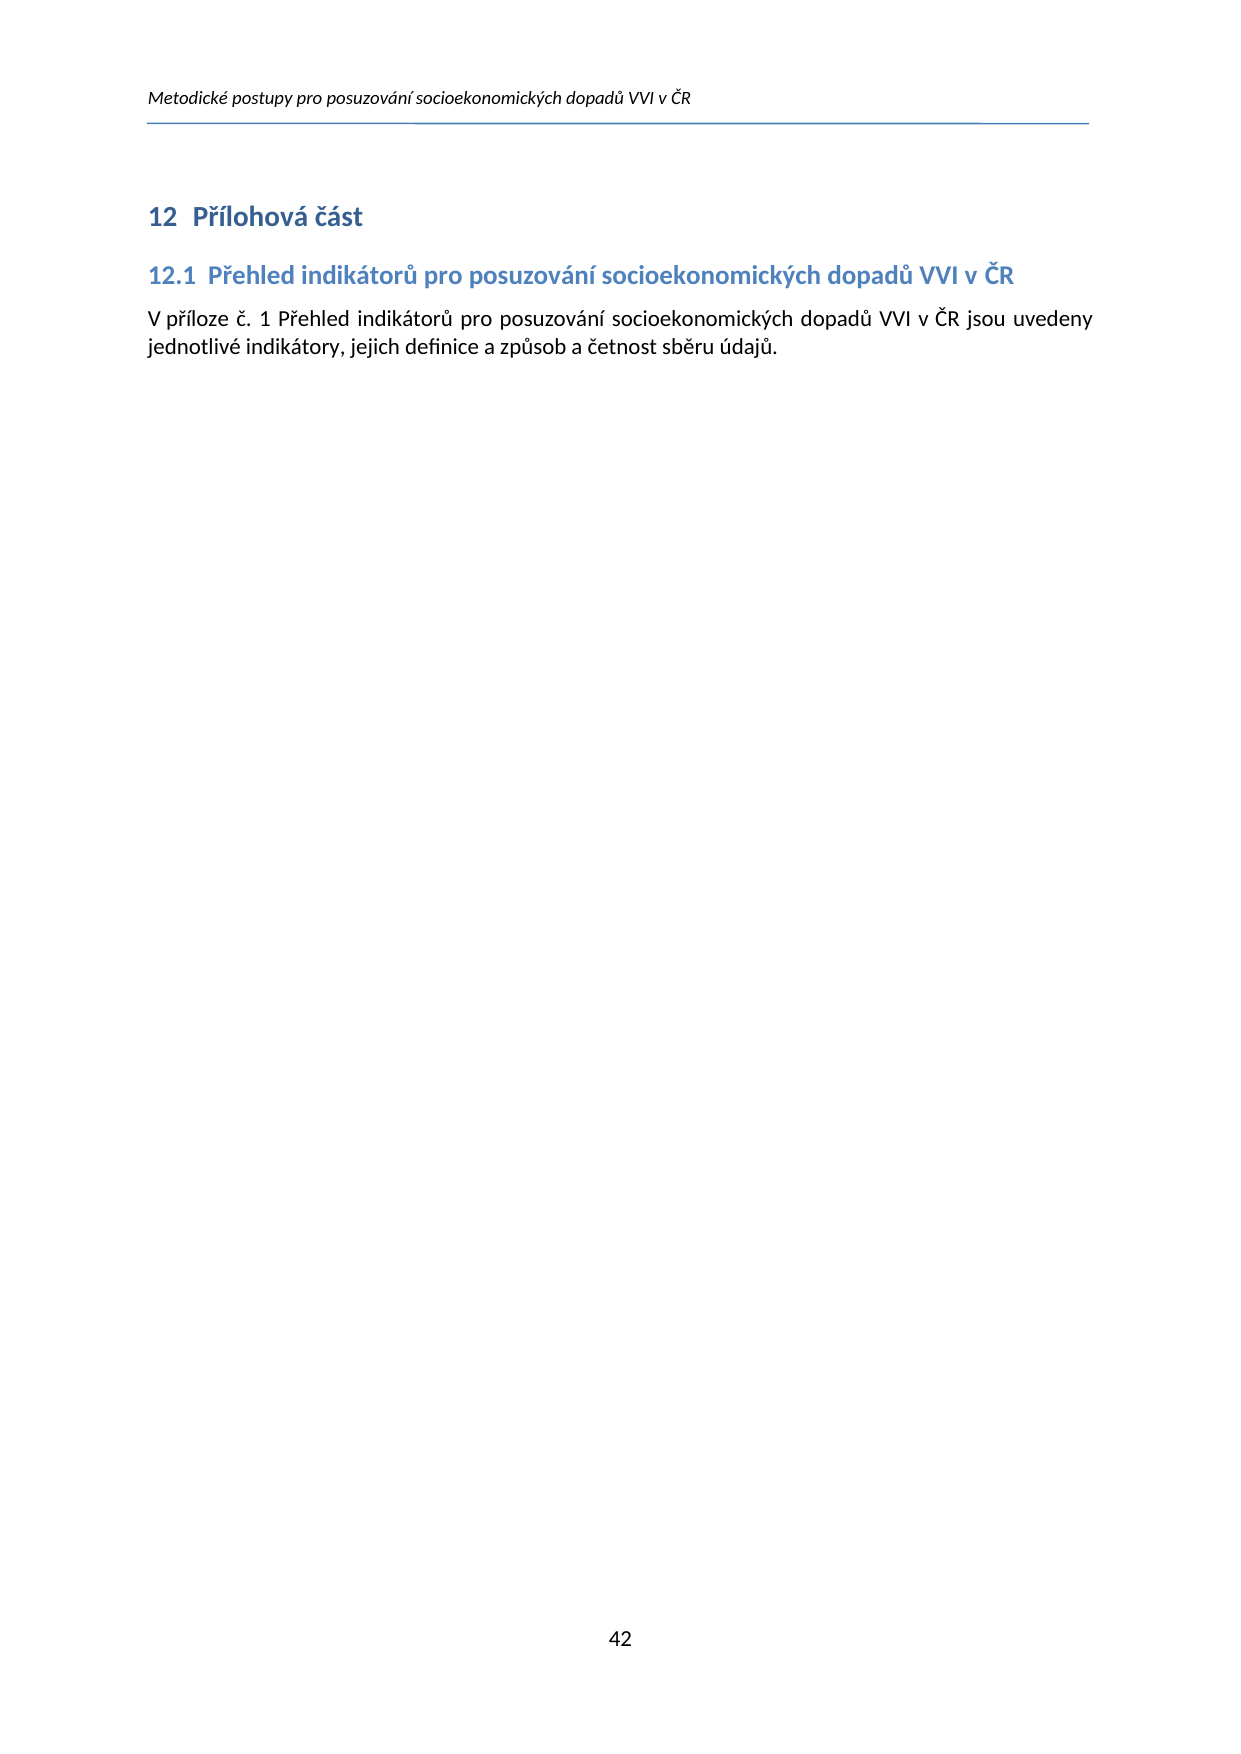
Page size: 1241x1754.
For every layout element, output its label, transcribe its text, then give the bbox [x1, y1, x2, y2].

subtitle Přehled indikátorů pro posuzování socioekonomických dopadů VVI v ČR [148, 258, 1093, 291]
subtitle Přílohová část [148, 198, 1093, 233]
text V příloze č. 1 Přehled indikátorů pro posuzování socioekonomických dopadů VVI v ČR jsou uvedeny jednotlivé indikátory, jejich definice a způsob a četnost sběru údajů. [148, 304, 1093, 360]
